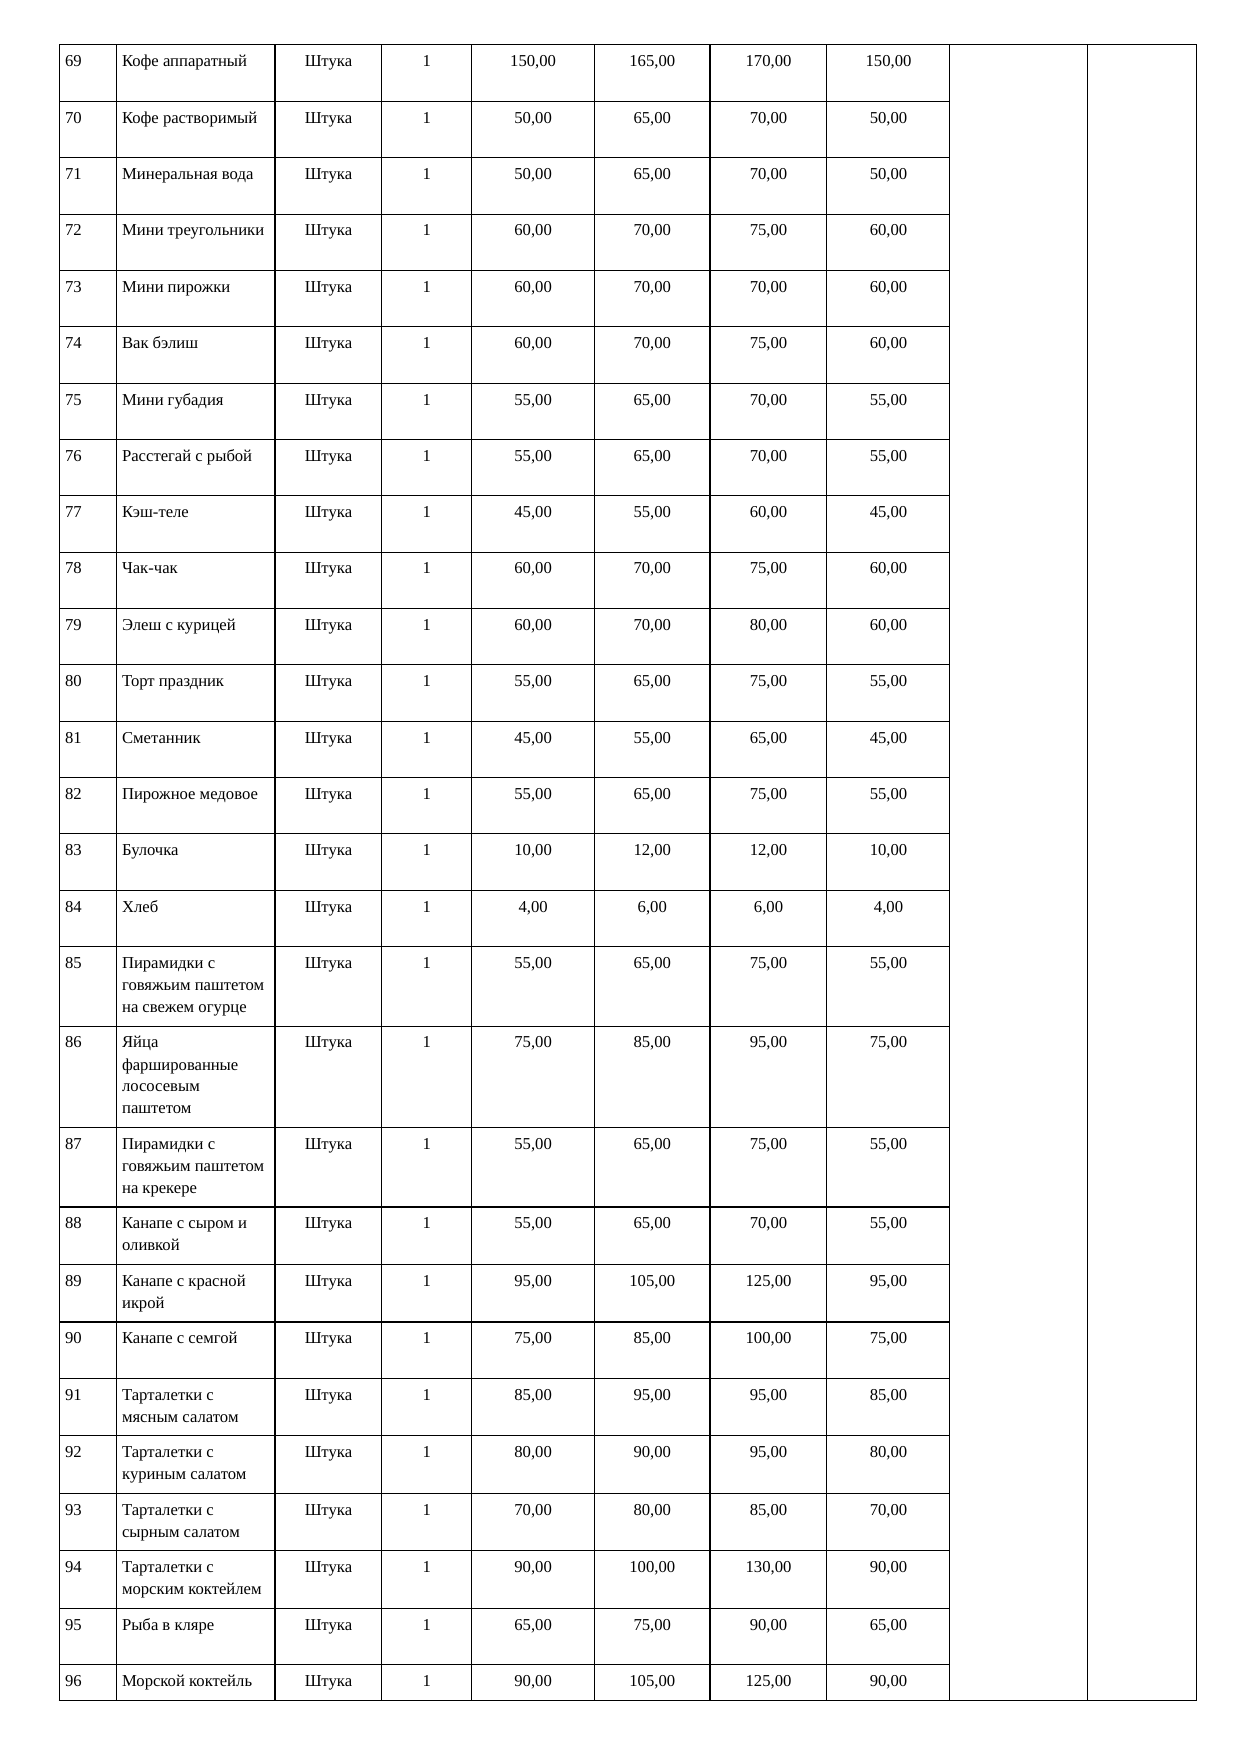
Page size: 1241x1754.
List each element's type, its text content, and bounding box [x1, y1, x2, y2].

table_cell 85,00 [827, 1379, 949, 1435]
table_cell 55,00 [827, 384, 949, 439]
table_cell 75,00 [711, 1128, 826, 1206]
table_cell Штука [276, 158, 381, 213]
table_cell 70 [60, 102, 116, 157]
table_cell 71 [60, 158, 116, 213]
table_cell 80,00 [595, 1494, 709, 1550]
table_cell Штука [276, 778, 381, 833]
table_cell 70,00 [711, 102, 826, 157]
table_cell 70,00 [595, 609, 709, 664]
table_cell 60,00 [472, 553, 594, 608]
table_cell 65,00 [595, 384, 709, 439]
table_cell 10,00 [827, 834, 949, 890]
table_cell 78 [60, 553, 116, 608]
table_cell 1 [382, 1128, 471, 1206]
table_cell 70,00 [595, 215, 709, 270]
table_cell 80,00 [827, 1436, 949, 1493]
table_cell 55,00 [595, 722, 709, 777]
table_cell Кофе аппаратный [117, 45, 274, 101]
table_cell Мини пирожки [117, 271, 274, 326]
table_cell 75,00 [472, 1027, 594, 1127]
table_cell 65,00 [595, 947, 709, 1026]
table_cell 55,00 [595, 496, 709, 552]
table_cell 55,00 [472, 778, 594, 833]
table_cell 55,00 [472, 1208, 594, 1264]
table_cell Штука [276, 1665, 381, 1700]
table_cell 1 [382, 609, 471, 664]
table_cell 45,00 [827, 722, 949, 777]
table_cell 75,00 [472, 1323, 594, 1378]
table_cell 45,00 [472, 722, 594, 777]
table_cell 75,00 [711, 215, 826, 270]
table_cell 150,00 [827, 45, 949, 101]
table_cell 75,00 [711, 778, 826, 833]
table_cell 95 [60, 1609, 116, 1664]
table_cell Штука [276, 1609, 381, 1664]
table_cell 150,00 [472, 45, 594, 101]
table_cell Тарталетки с куриным салатом [117, 1436, 274, 1493]
table_cell 1 [382, 1027, 471, 1127]
table_cell 80 [60, 665, 116, 721]
table_cell 60,00 [472, 327, 594, 382]
table_cell Канапе с семгой [117, 1323, 274, 1378]
table_cell 65,00 [595, 1128, 709, 1206]
table_cell 55,00 [472, 384, 594, 439]
table_cell 75,00 [711, 947, 826, 1026]
table_cell Булочка [117, 834, 274, 890]
table_cell 50,00 [472, 102, 594, 157]
table_cell 50,00 [827, 158, 949, 213]
table_cell 1 [382, 440, 471, 495]
table_cell Штука [276, 722, 381, 777]
table_cell 1 [382, 1436, 471, 1493]
table_cell 1 [382, 1665, 471, 1700]
table_cell 65,00 [595, 665, 709, 721]
table_cell Штука [276, 1265, 381, 1321]
table_cell 1 [382, 891, 471, 946]
table_cell 60,00 [827, 609, 949, 664]
table_cell 55,00 [472, 1128, 594, 1206]
table_cell Яйца фаршированные лососевым паштетом [117, 1027, 274, 1127]
table_cell Штука [276, 1208, 381, 1264]
table_cell Сметанник [117, 722, 274, 777]
table_cell 4,00 [472, 891, 594, 946]
table_cell 93 [60, 1494, 116, 1550]
table_cell 50,00 [472, 158, 594, 213]
table_cell Кофе растворимый [117, 102, 274, 157]
table_cell 86 [60, 1027, 116, 1127]
table_cell 1 [382, 1494, 471, 1550]
table_cell Штука [276, 609, 381, 664]
table_cell 55,00 [827, 440, 949, 495]
table_cell 55,00 [827, 778, 949, 833]
table_cell Штука [276, 384, 381, 439]
table_cell Штука [276, 327, 381, 382]
table_cell 65,00 [595, 158, 709, 213]
table_cell 1 [382, 158, 471, 213]
table_cell Пирамидки с говяжьим паштетом на крекере [117, 1128, 274, 1206]
table_cell 85,00 [595, 1323, 709, 1378]
table_cell 84 [60, 891, 116, 946]
table_cell 91 [60, 1379, 116, 1435]
table_cell 1 [382, 1379, 471, 1435]
table_cell 85,00 [595, 1027, 709, 1127]
table_cell 90,00 [711, 1609, 826, 1664]
table_cell 79 [60, 609, 116, 664]
table_cell 1 [382, 45, 471, 101]
table_cell Мини треугольники [117, 215, 274, 270]
table_cell 95,00 [595, 1379, 709, 1435]
table_cell 81 [60, 722, 116, 777]
table_cell Штука [276, 1128, 381, 1206]
table_cell 125,00 [711, 1665, 826, 1700]
table_cell 45,00 [472, 496, 594, 552]
table_cell 1 [382, 1265, 471, 1321]
table_cell Канапе с красной икрой [117, 1265, 274, 1321]
table_cell 75,00 [711, 327, 826, 382]
table_cell 65,00 [595, 440, 709, 495]
table_cell 1 [382, 553, 471, 608]
table_cell 130,00 [711, 1551, 826, 1608]
table_cell 60,00 [711, 496, 826, 552]
table_cell 4,00 [827, 891, 949, 946]
table_cell 70,00 [711, 384, 826, 439]
table_cell Штука [276, 1027, 381, 1127]
table_cell 55,00 [472, 947, 594, 1026]
table_cell Элеш с курицей [117, 609, 274, 664]
table_cell 60,00 [472, 215, 594, 270]
table_cell 1 [382, 327, 471, 382]
table_cell 1 [382, 384, 471, 439]
table_cell 1 [382, 1609, 471, 1664]
table_cell Штука [276, 271, 381, 326]
table_cell 70,00 [711, 271, 826, 326]
table_cell Тарталетки с сырным салатом [117, 1494, 274, 1550]
table_cell 60,00 [827, 327, 949, 382]
table_cell 96 [60, 1665, 116, 1700]
table_cell Мини губадия [117, 384, 274, 439]
table_cell Рыба в кляре [117, 1609, 274, 1664]
table_cell 75,00 [827, 1027, 949, 1127]
table_cell 95,00 [711, 1379, 826, 1435]
table_cell 95,00 [711, 1027, 826, 1127]
table_cell Штука [276, 496, 381, 552]
table_cell 1 [382, 102, 471, 157]
table_cell 6,00 [595, 891, 709, 946]
table_cell 90,00 [827, 1551, 949, 1608]
table_cell Кэш-теле [117, 496, 274, 552]
table_cell Вак бэлиш [117, 327, 274, 382]
table_cell 60,00 [827, 271, 949, 326]
table_cell 90,00 [472, 1551, 594, 1608]
table_cell 105,00 [595, 1665, 709, 1700]
table_cell Пирамидки с говяжьим паштетом на свежем огурце [117, 947, 274, 1026]
table_cell 65,00 [595, 778, 709, 833]
table_cell 75,00 [595, 1609, 709, 1664]
table_cell 85,00 [711, 1494, 826, 1550]
table_cell 69 [60, 45, 116, 101]
table_cell Штука [276, 1551, 381, 1608]
table_cell 75,00 [711, 665, 826, 721]
table_cell Штука [276, 102, 381, 157]
table_cell 1 [382, 1208, 471, 1264]
table_cell 70,00 [595, 553, 709, 608]
table_cell 1 [382, 834, 471, 890]
table_cell 100,00 [711, 1323, 826, 1378]
table_cell 60,00 [827, 215, 949, 270]
table_cell 75,00 [711, 553, 826, 608]
table_cell 90 [60, 1323, 116, 1378]
table_cell 70,00 [472, 1494, 594, 1550]
table_cell 75 [60, 384, 116, 439]
table_cell Штука [276, 1379, 381, 1435]
table_cell 83 [60, 834, 116, 890]
table_cell Штука [276, 1494, 381, 1550]
table_cell 88 [60, 1208, 116, 1264]
table_cell 1 [382, 778, 471, 833]
table_cell 70,00 [827, 1494, 949, 1550]
table_cell 87 [60, 1128, 116, 1206]
table_cell 45,00 [827, 496, 949, 552]
table_cell 74 [60, 327, 116, 382]
table_cell 60,00 [827, 553, 949, 608]
table_cell 65,00 [595, 102, 709, 157]
table_cell 65,00 [827, 1609, 949, 1664]
table_cell 125,00 [711, 1265, 826, 1321]
table_cell Штука [276, 1323, 381, 1378]
table_cell 1 [382, 722, 471, 777]
table_cell 85 [60, 947, 116, 1026]
table_cell 170,00 [711, 45, 826, 101]
table_cell 90,00 [595, 1436, 709, 1493]
table_cell 80,00 [711, 609, 826, 664]
table_cell Тарталетки с мясным салатом [117, 1379, 274, 1435]
table_cell 60,00 [472, 271, 594, 326]
table_cell 1 [382, 271, 471, 326]
table_cell 1 [382, 496, 471, 552]
table_cell 73 [60, 271, 116, 326]
table_cell 165,00 [595, 45, 709, 101]
table_cell 6,00 [711, 891, 826, 946]
table_cell Расстегай с рыбой [117, 440, 274, 495]
table_cell 72 [60, 215, 116, 270]
table_cell 100,00 [595, 1551, 709, 1608]
table_cell 85,00 [472, 1379, 594, 1435]
table_cell 70,00 [711, 158, 826, 213]
table_cell 55,00 [472, 665, 594, 721]
table_cell Чак-чак [117, 553, 274, 608]
table_cell 80,00 [472, 1436, 594, 1493]
table_cell 95,00 [472, 1265, 594, 1321]
table_cell 105,00 [595, 1265, 709, 1321]
table_cell Штука [276, 440, 381, 495]
table_cell 1 [382, 215, 471, 270]
table_cell 77 [60, 496, 116, 552]
table_cell 55,00 [827, 1208, 949, 1264]
table_cell Штука [276, 665, 381, 721]
table_cell 10,00 [472, 834, 594, 890]
table_cell 1 [382, 1551, 471, 1608]
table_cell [117, 1665, 274, 1700]
table_cell 95,00 [711, 1436, 826, 1493]
table_cell Канапе с сыром и оливкой [117, 1208, 274, 1264]
table_cell Штука [276, 1436, 381, 1493]
table_cell 70,00 [711, 440, 826, 495]
table_cell 70,00 [711, 1208, 826, 1264]
table_cell 70,00 [595, 271, 709, 326]
table_cell 75,00 [827, 1323, 949, 1378]
table_cell 55,00 [472, 440, 594, 495]
table_cell Тарталетки с морским коктейлем [117, 1551, 274, 1608]
table_cell 65,00 [711, 722, 826, 777]
table_cell 12,00 [595, 834, 709, 890]
table_cell 50,00 [827, 102, 949, 157]
table_cell Штука [276, 947, 381, 1026]
table_cell 94 [60, 1551, 116, 1608]
table_cell Минеральная вода [117, 158, 274, 213]
table_cell 60,00 [472, 609, 594, 664]
table_cell 55,00 [827, 947, 949, 1026]
table_cell 70,00 [595, 327, 709, 382]
table_cell 1 [382, 947, 471, 1026]
table_cell 1 [382, 1323, 471, 1378]
table_cell 55,00 [827, 665, 949, 721]
table_cell 95,00 [827, 1265, 949, 1321]
table_cell 90,00 [472, 1665, 594, 1700]
table_cell Хлеб [117, 891, 274, 946]
table_cell Пирожное медовое [117, 778, 274, 833]
table_cell 82 [60, 778, 116, 833]
table_cell 65,00 [472, 1609, 594, 1664]
table_cell 92 [60, 1436, 116, 1493]
table_cell 89 [60, 1265, 116, 1321]
table_cell 76 [60, 440, 116, 495]
table_cell Штука [276, 891, 381, 946]
table_cell Штука [276, 45, 381, 101]
table_cell Штука [276, 834, 381, 890]
table_cell Штука [276, 553, 381, 608]
table_cell 90,00 [827, 1665, 949, 1700]
table_cell Торт праздник [117, 665, 274, 721]
table_cell Штука [276, 215, 381, 270]
table_cell 55,00 [827, 1128, 949, 1206]
table_cell 12,00 [711, 834, 826, 890]
table_cell 65,00 [595, 1208, 709, 1264]
table_cell 1 [382, 665, 471, 721]
